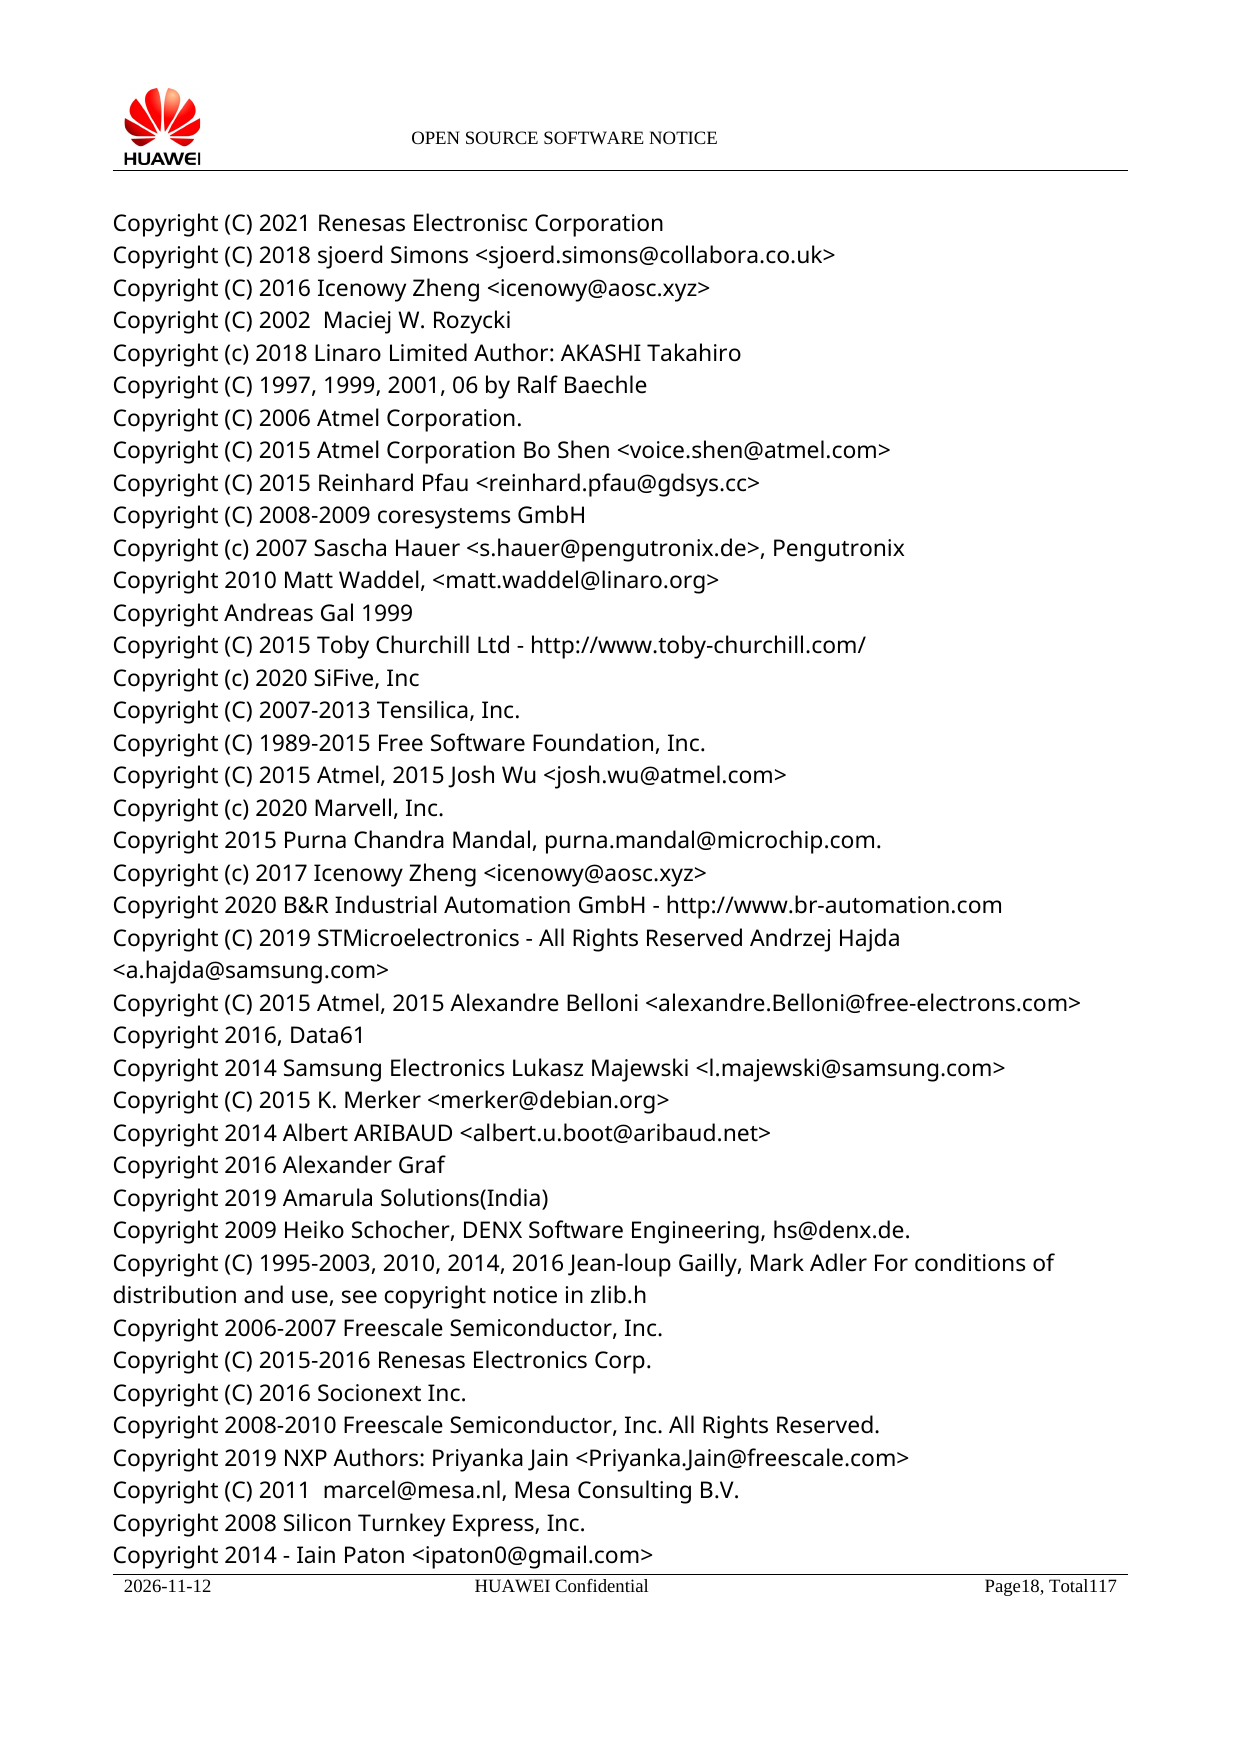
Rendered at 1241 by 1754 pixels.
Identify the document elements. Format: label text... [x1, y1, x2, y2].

picture [124, 88, 201, 165]
